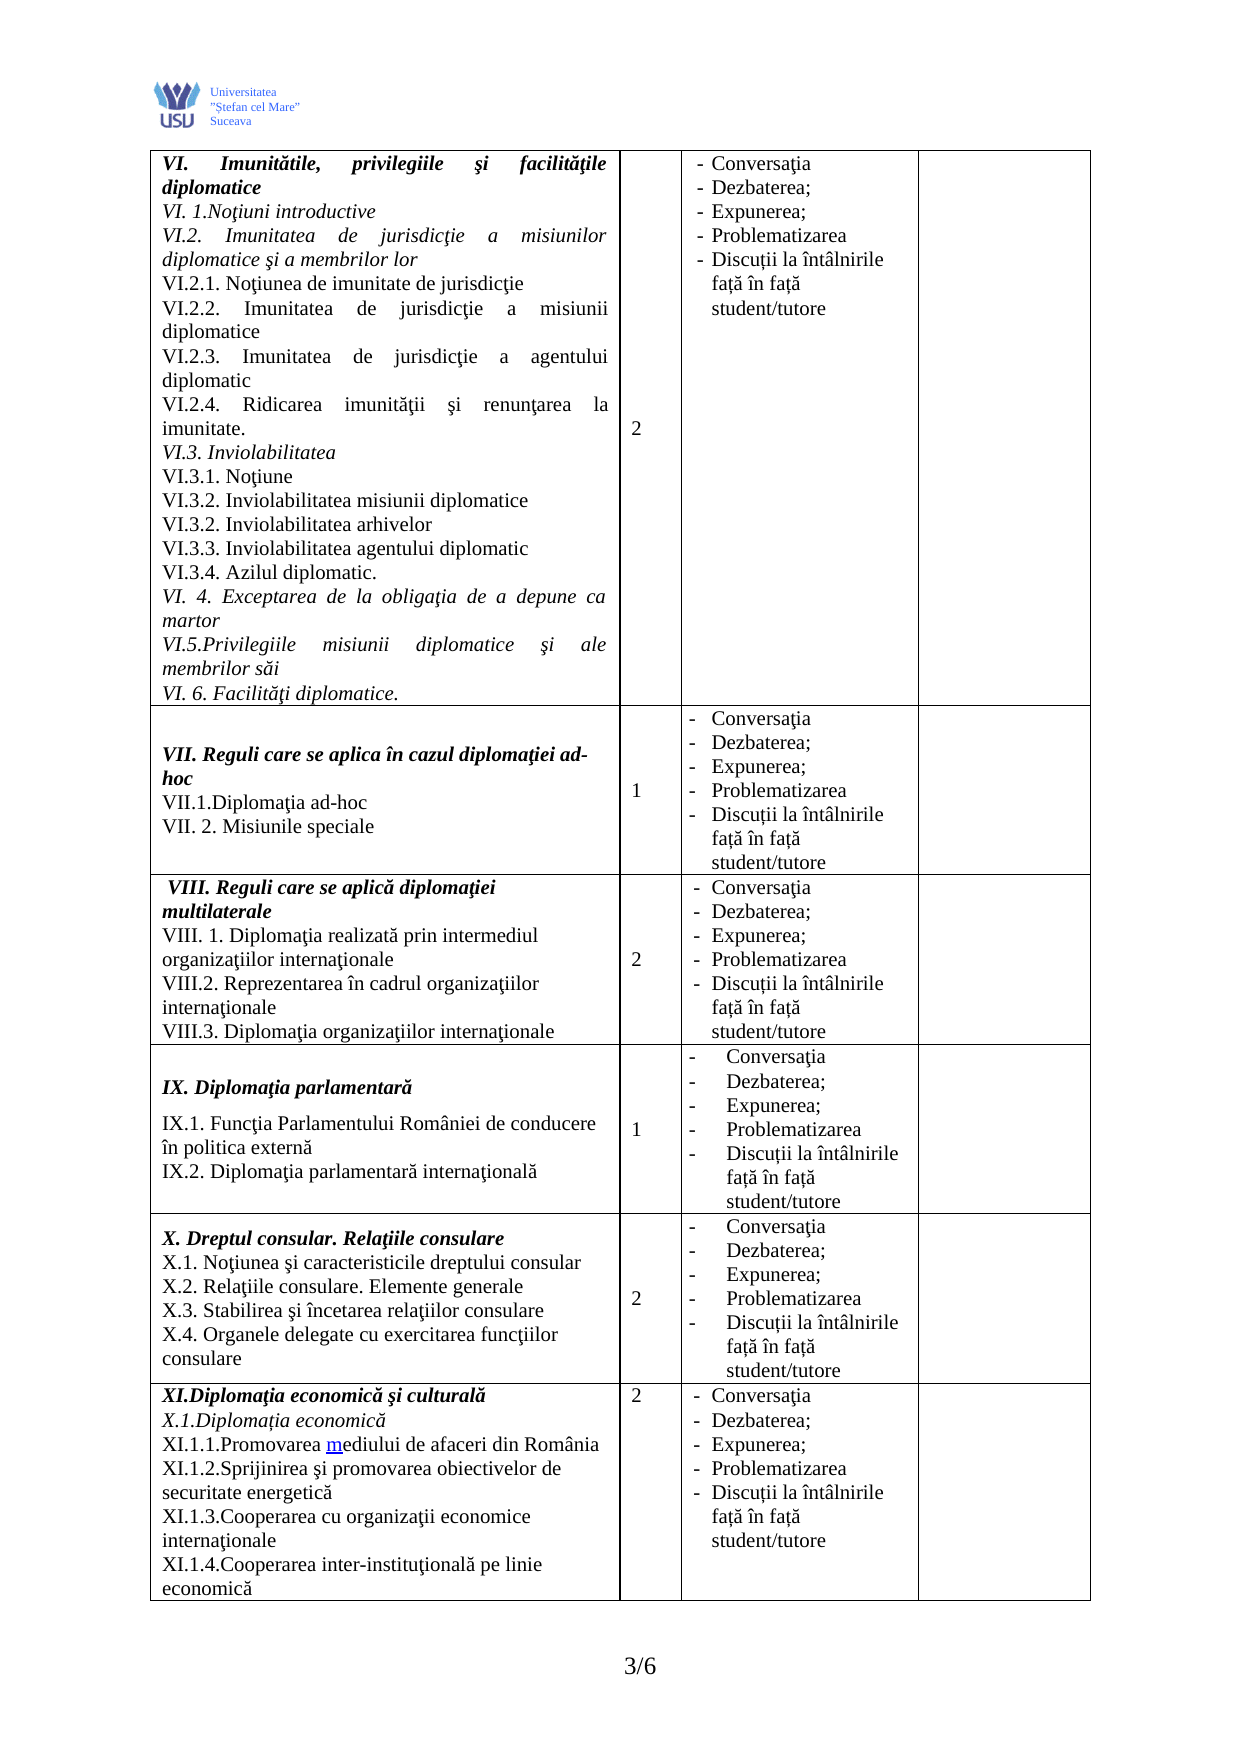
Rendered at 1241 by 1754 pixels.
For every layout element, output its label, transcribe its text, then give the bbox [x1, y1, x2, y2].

picture [150, 73, 203, 132]
table_cell [919, 706, 1090, 874]
table_cell X. Dreptul consular. Relaţiile consulare X.1. Noţiunea şi caracteristicile dreptului consular X.2. Relaţiile consulare. Elemente generale X.3. Stabilirea şi încetarea relaţiilor consulare X.4. Organele delegate cu exercitarea funcţiilor consulare [151, 1214, 619, 1382]
table_cell VI. Imunitătile, privilegiile şi facilităţile diplomatice VI. 1.Noţiuni introductive VI.2. Imunitatea de jurisdicţie a misiunilor diplomatice şi a membrilor lor VI.2.1. Noţiunea de imunitate de jurisdicţie VI.2.2. Imunitatea de jurisdicţie a misiunii diplomatice VI.2.3. Imunitatea de jurisdicţie a agentului diplomatic VI.2.4. Ridicarea imunităţii şi renunţarea la imunitate. VI.3. Inviolabilitatea VI.3.1. Noţiune VI.3.2. Inviolabilitatea misiunii diplomatice VI.3.2. Inviolabilitatea arhivelor VI.3.3. Inviolabilitatea agentului diplomatic VI.3.4. Azilul diplomatic. VI. 4. Exceptarea de la obligaţia de a depune ca martor VI.5.Privilegiile misiunii diplomatice şi ale membrilor săi VI. 6. Facilităţi diplomatice. [151, 151, 619, 704]
table_cell 1 [621, 706, 681, 874]
table_cell Conversaţia Dezbaterea; Expunerea; Problematizarea Discuții la întâlnirile față în față student/tutore [682, 706, 918, 874]
table_cell Conversaţia Dezbaterea; Expunerea; Problematizarea Discuții la întâlnirile față în față student/tutore [682, 1214, 918, 1382]
table_cell [919, 1384, 1090, 1600]
table_cell [919, 875, 1090, 1043]
table_cell 1 [621, 1045, 681, 1213]
table_cell VII. Reguli care se aplica în cazul diplomaţiei ad-hoc VII.1.Diplomaţia ad-hoc VII. 2. Misiunile speciale [151, 706, 619, 874]
table_cell 2 [621, 1384, 681, 1600]
table_cell [919, 151, 1090, 704]
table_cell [682, 1384, 918, 1600]
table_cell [151, 1384, 619, 1600]
table_cell IX. Diplomaţia parlamentară IX.1. Funcţia Parlamentului României de conducere în politica externă IX.2. Diplomaţia parlamentară internaţională [151, 1045, 619, 1213]
table_cell 2 [621, 1214, 681, 1382]
table_cell Conversaţia Dezbaterea; Expunerea; Problematizarea Discuții la întâlnirile față în față student/tutore [682, 875, 918, 1043]
table_cell Conversaţia Dezbaterea; Expunerea; Problematizarea Discuții la întâlnirile față în față student/tutore [682, 1045, 918, 1213]
table_cell [919, 1214, 1090, 1382]
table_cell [682, 151, 918, 704]
table_cell VIII. Reguli care se aplică diplomaţiei multilaterale VIII. 1. Diplomaţia realizată prin intermediul organizaţiilor internaţionale VIII.2. Reprezentarea în cadrul organizaţiilor internaţionale VIII.3. Diplomaţia organizaţiilor internaţionale [151, 875, 619, 1043]
table_cell 2 [621, 151, 681, 704]
table_cell 2 [621, 875, 681, 1043]
table_cell [919, 1045, 1090, 1213]
